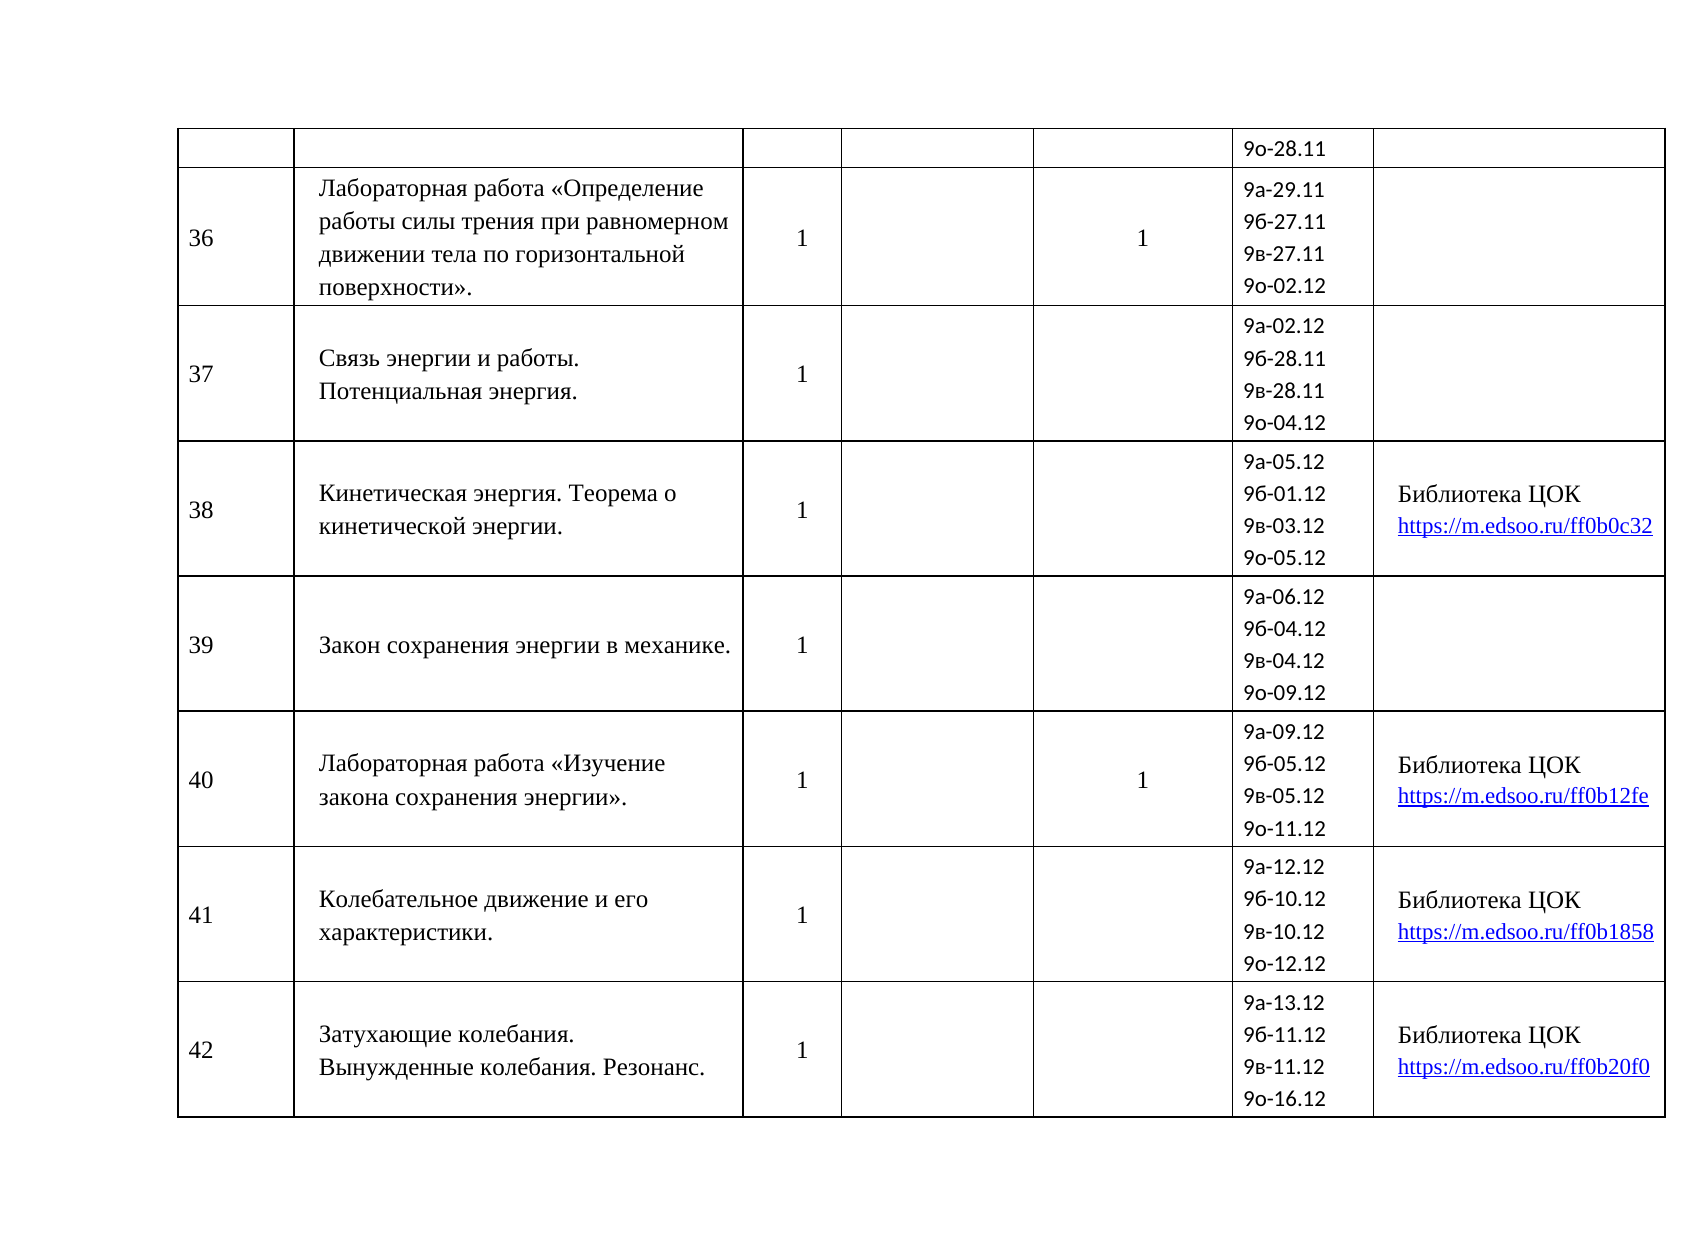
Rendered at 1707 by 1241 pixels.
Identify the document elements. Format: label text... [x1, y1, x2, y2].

table_cell Лабораторная работа «Определение работы силы трения при равномерном движении тела по горизонтальной поверхности». [295, 168, 742, 305]
table_cell [1034, 577, 1232, 710]
table_cell 9а-29.11 9б-27.11 9в-27.11 9о-02.12 [1233, 168, 1373, 305]
table_cell Библиотека ЦОК https://m.edsoo.ru/ff0b1858 [1374, 847, 1664, 981]
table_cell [295, 129, 742, 166]
table_cell [1034, 442, 1232, 575]
table_cell 36 [179, 168, 293, 305]
table_cell Затухающие колебания. Вынужденные колебания. Резонанс. [295, 982, 742, 1116]
table_cell 1 [1034, 712, 1232, 846]
table_cell Связь энергии и работы. Потенциальная энергия. [295, 306, 742, 440]
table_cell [1374, 129, 1664, 166]
table_cell [1374, 168, 1664, 305]
table_cell Лабораторная работа «Изучение закона сохранения энергии». [295, 712, 742, 846]
table_cell 35 [179, 129, 293, 166]
table_cell 42 [179, 982, 293, 1116]
table_cell 39 [179, 577, 293, 710]
table_cell [842, 442, 1033, 575]
table_cell 9а-09.12 9б-05.12 9в-05.12 9о-11.12 [1233, 712, 1373, 846]
table_cell 1 [744, 168, 841, 305]
table_cell [1034, 982, 1232, 1116]
table_cell 9а-02.12 9б-28.11 9в-28.11 9о-04.12 [1233, 306, 1373, 440]
table_cell 1 [744, 306, 841, 440]
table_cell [1233, 129, 1373, 166]
table_cell Закон сохранения энергии в механике. [295, 577, 742, 710]
table_cell 1 [744, 982, 841, 1116]
table_cell 38 [179, 442, 293, 575]
table_cell [1374, 577, 1664, 710]
table_cell 1 [744, 577, 841, 710]
table_cell 9а-13.12 9б-11.12 9в-11.12 9о-16.12 [1233, 982, 1373, 1116]
table_cell Библиотека ЦОК https://m.edsoo.ru/ff0b12fe [1374, 712, 1664, 846]
table_cell 9а-05.12 9б-01.12 9в-03.12 9о-05.12 [1233, 442, 1373, 575]
table_cell 1 [744, 847, 841, 981]
table_cell Кинетическая энергия. Теорема о кинетической энергии. [295, 442, 742, 575]
table_cell [842, 129, 1033, 166]
table_cell [842, 306, 1033, 440]
table_cell [842, 847, 1033, 981]
table_cell 37 [179, 306, 293, 440]
table_cell 40 [179, 712, 293, 846]
table_cell Библиотека ЦОК https://m.edsoo.ru/ff0b20f0 [1374, 982, 1664, 1116]
table_cell [842, 577, 1033, 710]
table_cell 41 [179, 847, 293, 981]
table_cell [842, 712, 1033, 846]
table_cell Библиотека ЦОК https://m.edsoo.ru/ff0b0c32 [1374, 442, 1664, 575]
table_cell [842, 168, 1033, 305]
table_cell [1034, 129, 1232, 166]
table_cell 1 [1034, 168, 1232, 305]
table_cell 9а-12.12 9б-10.12 9в-10.12 9о-12.12 [1233, 847, 1373, 981]
table_cell [842, 982, 1033, 1116]
table_cell 9а-06.12 9б-04.12 9в-04.12 9о-09.12 [1233, 577, 1373, 710]
table_cell [1034, 306, 1232, 440]
table_cell 1 [744, 129, 841, 166]
table_cell [1034, 847, 1232, 981]
table_cell 1 [744, 712, 841, 846]
table_cell Колебательное движение и его характеристики. [295, 847, 742, 981]
table_cell 1 [744, 442, 841, 575]
table_cell [1374, 306, 1664, 440]
